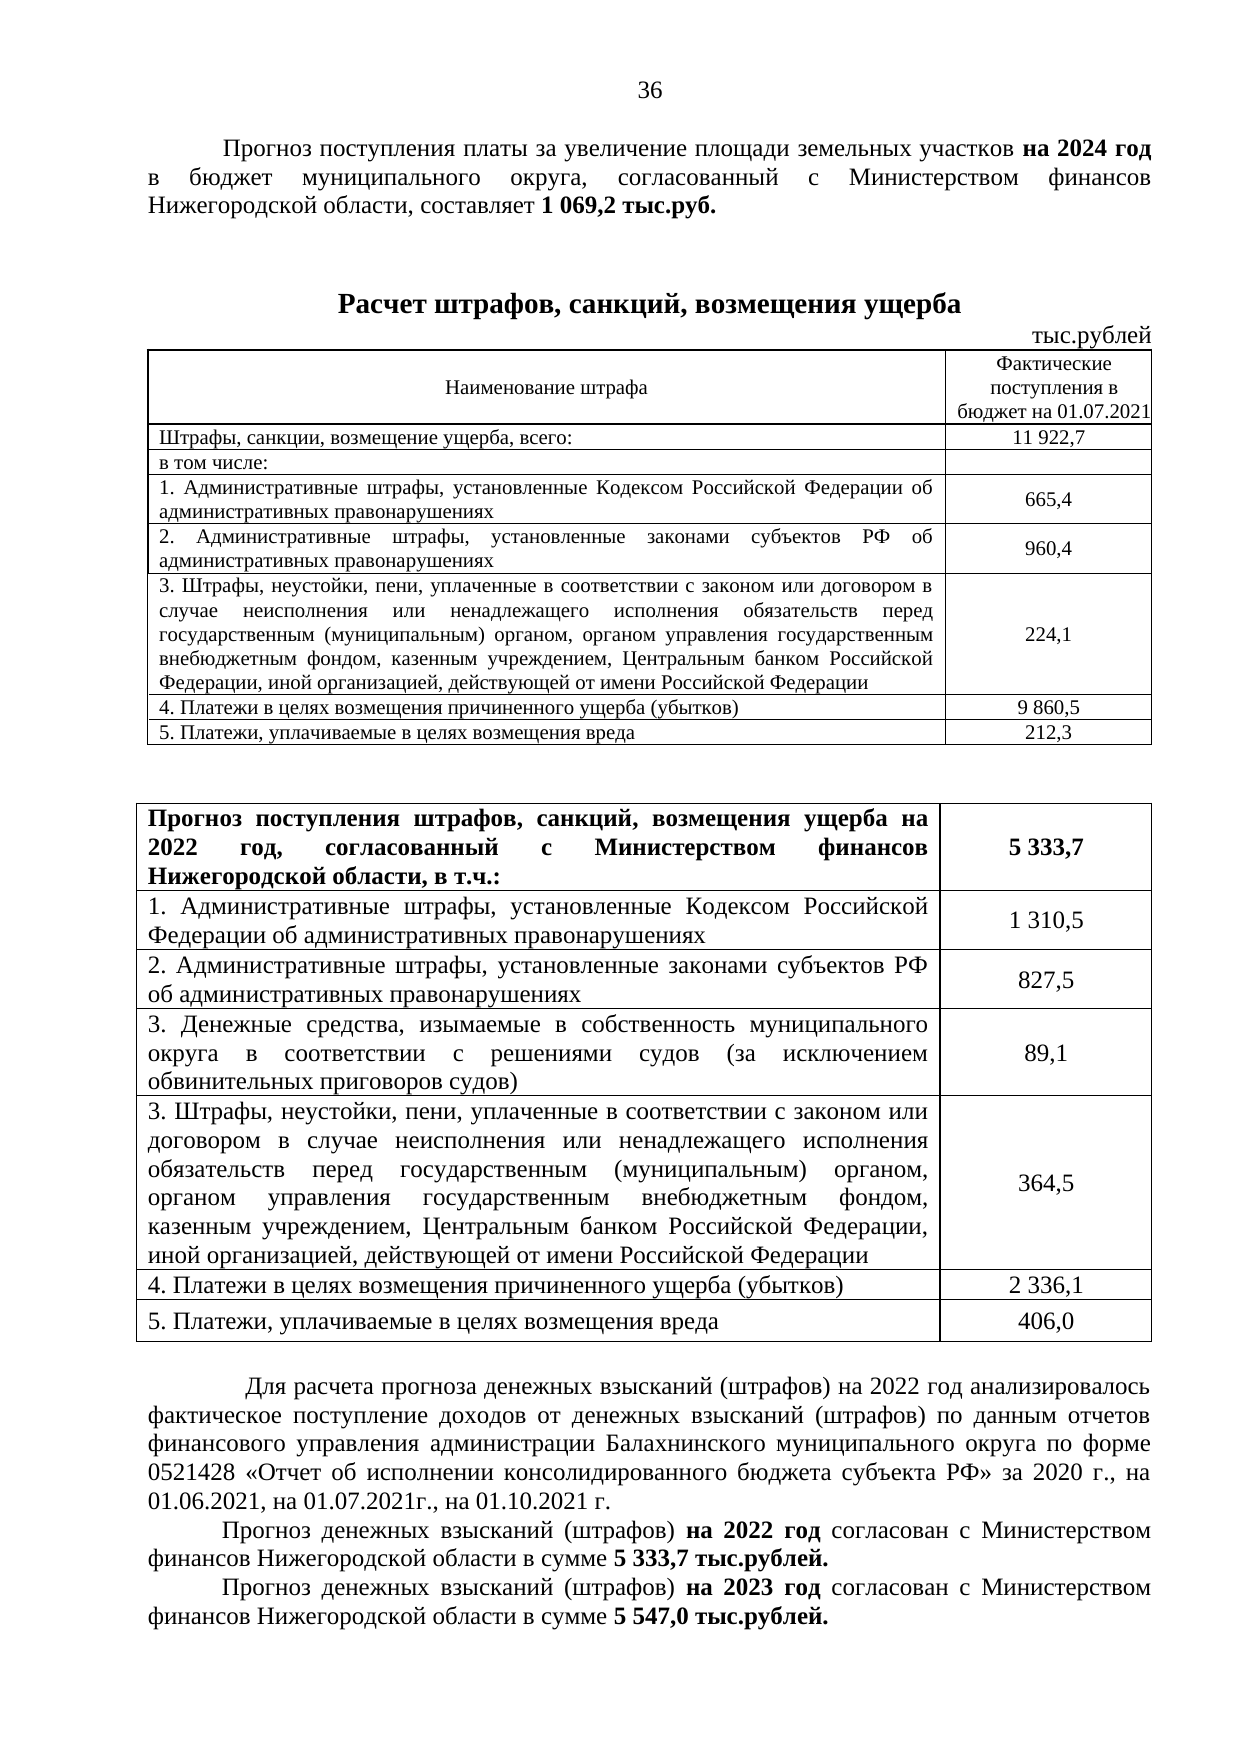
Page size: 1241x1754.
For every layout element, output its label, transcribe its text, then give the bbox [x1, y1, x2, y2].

table_cell 960,4 [946, 524, 1151, 572]
table_cell 9 860,5 [946, 695, 1151, 719]
text тыс.рублей [148, 320, 1152, 348]
table_cell 827,5 [941, 950, 1151, 1008]
table_cell 3. Штрафы, неустойки, пени, уплаченные в соответствии с законом или договором в случае неисполнения или ненадлежащего исполнения обязательств перед государственным (муниципальным) органом, органом управления государственным внебюджетным фондом, казенным учреждением, Центральным банком Российской Федерации, иной организацией, действующей от имени Российской Федерации [137, 1096, 939, 1269]
title Для расчета прогноза денежных взысканий (штрафов) на 2022 год анализировалось фактическое поступление доходов от денежных взысканий (штрафов) по данным отчетов финансового управления администрации Балахнинского муниципального округа по форме 0521428 «Отчет об исполнении консолидированного бюджета субъекта РФ» за 2020 г., на 01.06.2021, на 01.07.2021г., на 01.10.2021 г. [148, 1371, 1152, 1515]
table_header Фактические поступления в бюджет на 01.07.2021 [946, 351, 1151, 423]
table_cell 89,1 [941, 1009, 1151, 1095]
text Расчет штрафов, санкций, возмещения ущерба [148, 286, 1152, 320]
table_cell 2 336,1 [941, 1270, 1151, 1298]
table_cell 212,3 [946, 720, 1151, 744]
table_cell 3. Штрафы, неустойки, пени, уплаченные в соответствии с законом или договором в случае неисполнения или ненадлежащего исполнения обязательств перед государственным (муниципальным) органом, органом управления государственным внебюджетным фондом, казенным учреждением, Центральным банком Российской Федерации, иной организацией, действующей от имени Российской Федерации [148, 574, 945, 694]
table_cell 2. Административные штрафы, установленные законами субъектов РФ об административных правонарушениях [137, 950, 939, 1008]
text Прогноз денежных взысканий (штрафов) на 2022 год согласован с Министерством финансов Нижегородской области в сумме 5 333,7 тыс.рублей. [148, 1515, 1152, 1572]
table_header Прогноз поступления штрафов, санкций, возмещения ущерба на 2022 год, согласованный с Министерством финансов Нижегородской области, в т.ч.: [137, 804, 939, 890]
table_header 5 333,7 [941, 804, 1151, 890]
text Прогноз денежных взысканий (штрафов) на 2023 год согласован с Министерством финансов Нижегородской области в сумме 5 547,0 тыс.рублей. [148, 1572, 1152, 1630]
table_cell 1 310,5 [941, 891, 1151, 949]
table_cell 1. Административные штрафы, установленные Кодексом Российской Федерации об административных правонарушениях [149, 475, 945, 523]
table_cell 5. Платежи, уплачиваемые в целях возмещения вреда [137, 1300, 939, 1341]
table_cell Штрафы, санкции, возмещение ущерба, всего: [149, 425, 945, 449]
table_cell 5. Платежи, уплачиваемые в целях возмещения вреда [148, 719, 945, 744]
table_cell 4. Платежи в целях возмещения причиненного ущерба (убытков) [137, 1270, 939, 1298]
table_cell 4. Платежи в целях возмещения причиненного ущерба (убытков) [148, 694, 945, 719]
text Прогноз поступления платы за увеличение площади земельных участков на 2024 год в бюджет муниципального округа, согласованный с Министерством финансов Нижегородской области, составляет 1 069,2 тыс.руб. [148, 133, 1152, 219]
table_cell 406,0 [941, 1300, 1151, 1341]
table_header Наименование штрафа [149, 351, 945, 423]
table_cell 665,4 [946, 475, 1151, 523]
table_cell в том числе: [149, 450, 945, 474]
table_cell 11 922,7 [946, 425, 1151, 449]
table_cell 364,5 [941, 1096, 1151, 1269]
table_cell 3. Денежные средства, изымаемые в собственность муниципального округа в соответствии с решениями судов (за исключением обвинительных приговоров судов) [137, 1009, 939, 1095]
table_cell 224,1 [946, 574, 1151, 694]
table_cell [946, 450, 1151, 474]
table_cell 1. Административные штрафы, установленные Кодексом Российской Федерации об административных правонарушениях [137, 891, 939, 949]
table_cell 2. Административные штрафы, установленные законами субъектов РФ об административных правонарушениях [149, 524, 945, 572]
